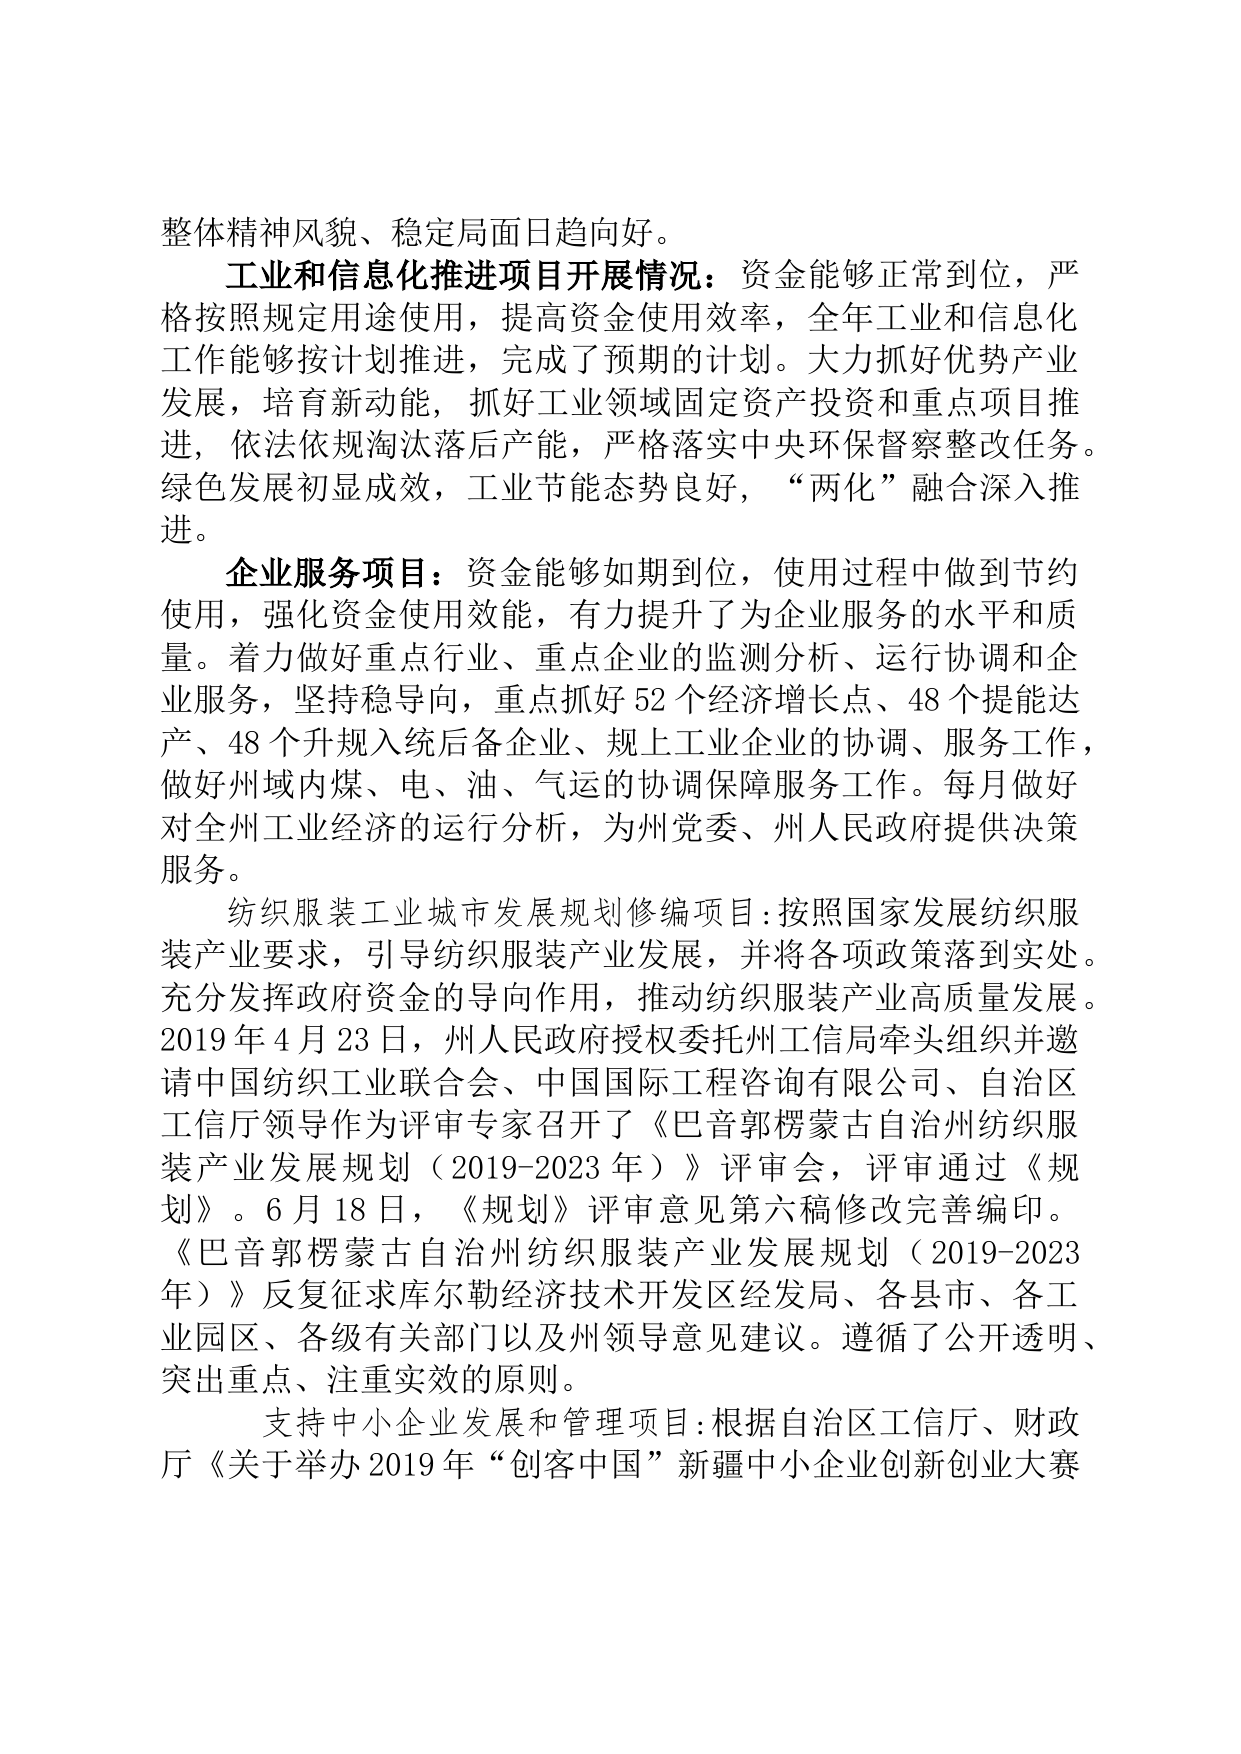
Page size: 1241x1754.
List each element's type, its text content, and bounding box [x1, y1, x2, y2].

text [159, 1399, 1081, 1549]
text 纺织服装工业城市发展规划修编项目:按照国家发展纺织服装产业要求，引导纺织服装产业发展，并将各项政策落到实处。充分发挥政府资金的导向作用，推动纺织服装产业高质量发展。2019年4月23日，州人民政府授权委托州工信局牵头组织并邀请中国纺织工业联合会、中国国际工程咨询有限公司、自治区工信厅领导作为评审专家召开了《巴音郭楞蒙古自治州纺织服装产业发展规划（2019-2023年）》评审会，评审通过《规划》。6月18日，《规划》评审意见第六稿修改完善编印。《巴音郭楞蒙古自治州纺织服装产业发展规划（2019-2023年）》反复征求库尔勒经济技术开发区经发局、各县市、各工业园区、各级有关部门以及州领导意见建议。遵循了公开透明、突出重点、注重实效的原则。 [159, 889, 1081, 1399]
text 企业服务项目：资金能够如期到位，使用过程中做到节约使用，强化资金使用效能，有力提升了为企业服务的水平和质量。着力做好重点行业、重点企业的监测分析、运行协调和企业服务，坚持稳导向，重点抓好52个经济增长点、48个提能达产、48个升规入统后备企业、规上工业企业的协调、服务工作，做好州域内煤、电、油、气运的协调保障服务工作。每月做好对全州工业经济的运行分析，为州党委、州人民政府提供决策服务。 [159, 549, 1081, 889]
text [159, 209, 1081, 251]
text 工业和信息化推进项目开展情况：资金能够正常到位，严格按照规定用途使用，提高资金使用效率，全年工业和信息化工作能够按计划推进，完成了预期的计划。大力抓好优势产业发展，培育新动能, 抓好工业领域固定资产投资和重点项目推进, 依法依规淘汰落后产能，严格落实中央环保督察整改任务。绿色发展初显成效，工业节能态势良好, “两化”融合深入推进。 [159, 251, 1081, 549]
